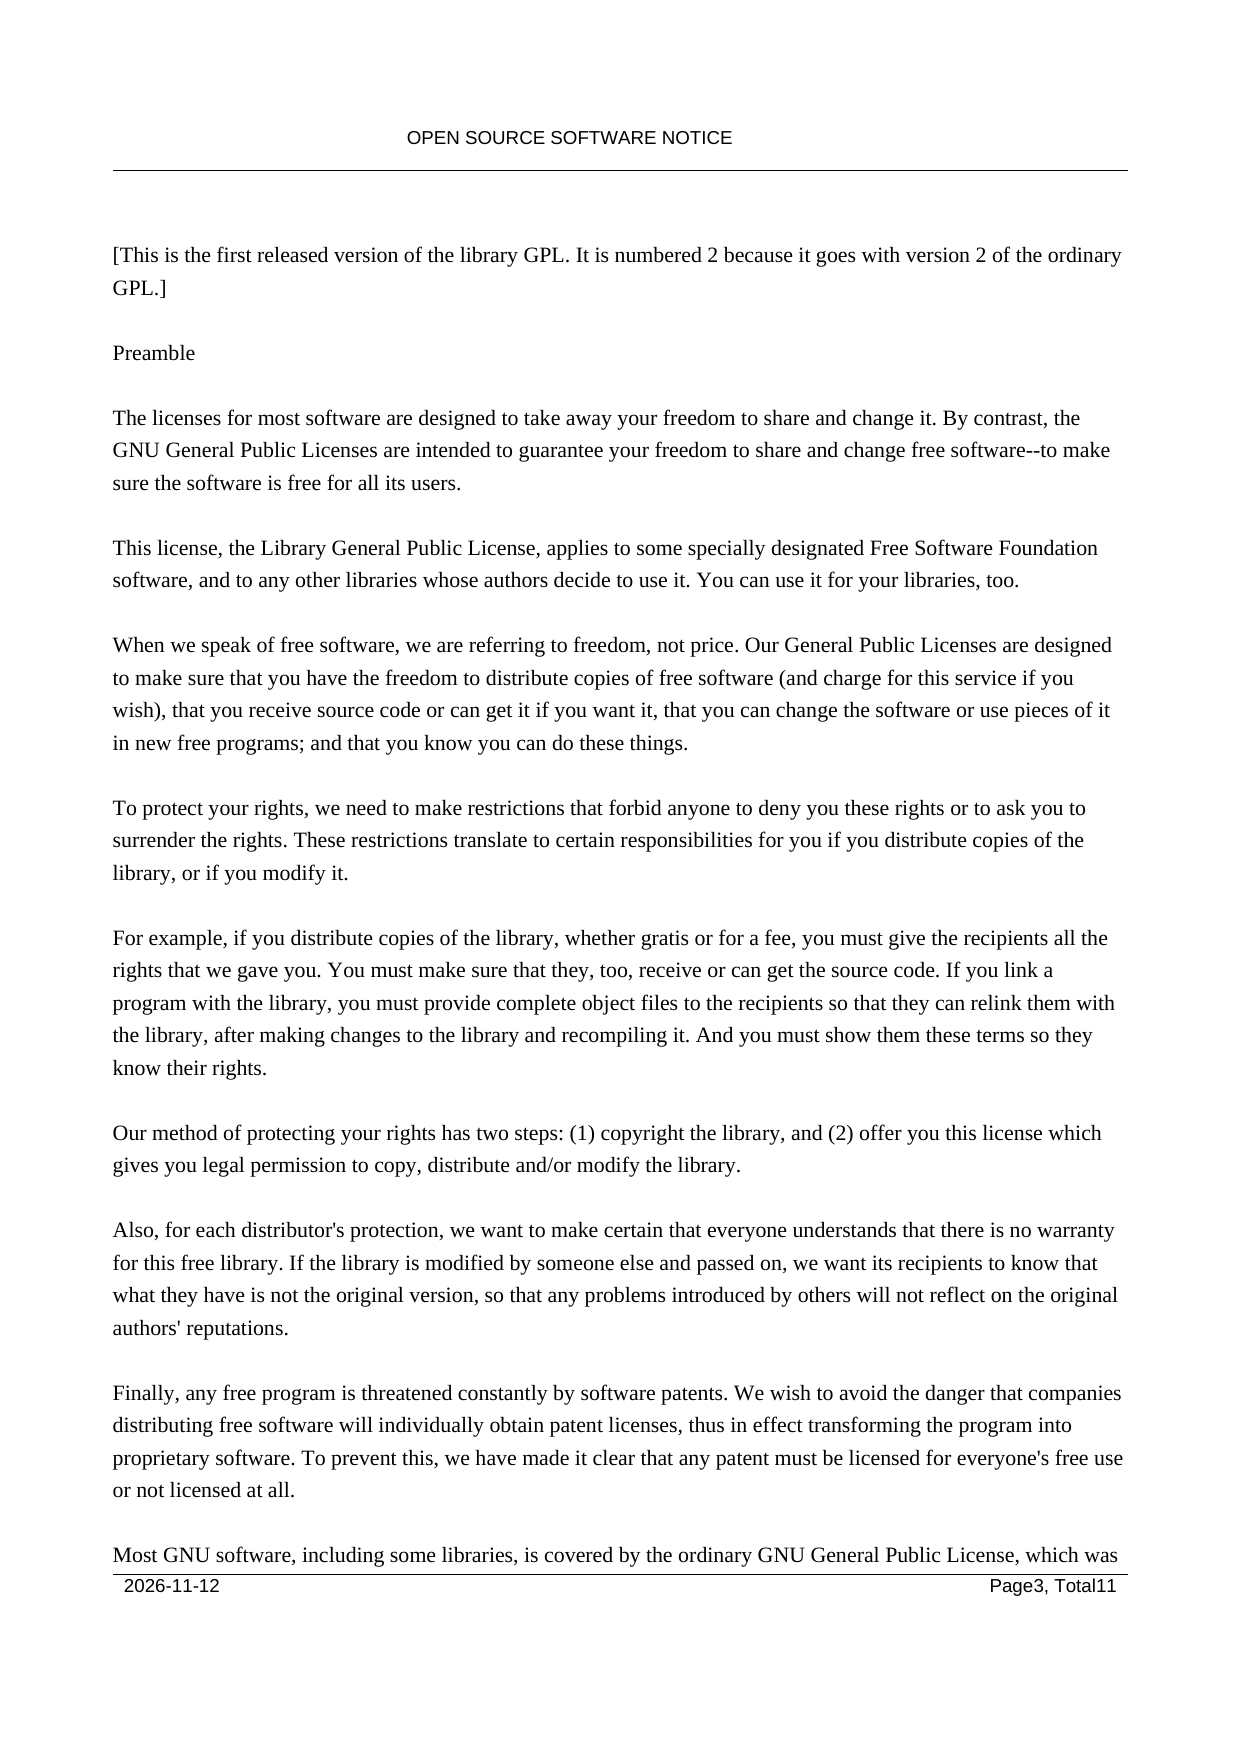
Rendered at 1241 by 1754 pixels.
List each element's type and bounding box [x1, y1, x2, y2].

text [112, 206, 1128, 1571]
